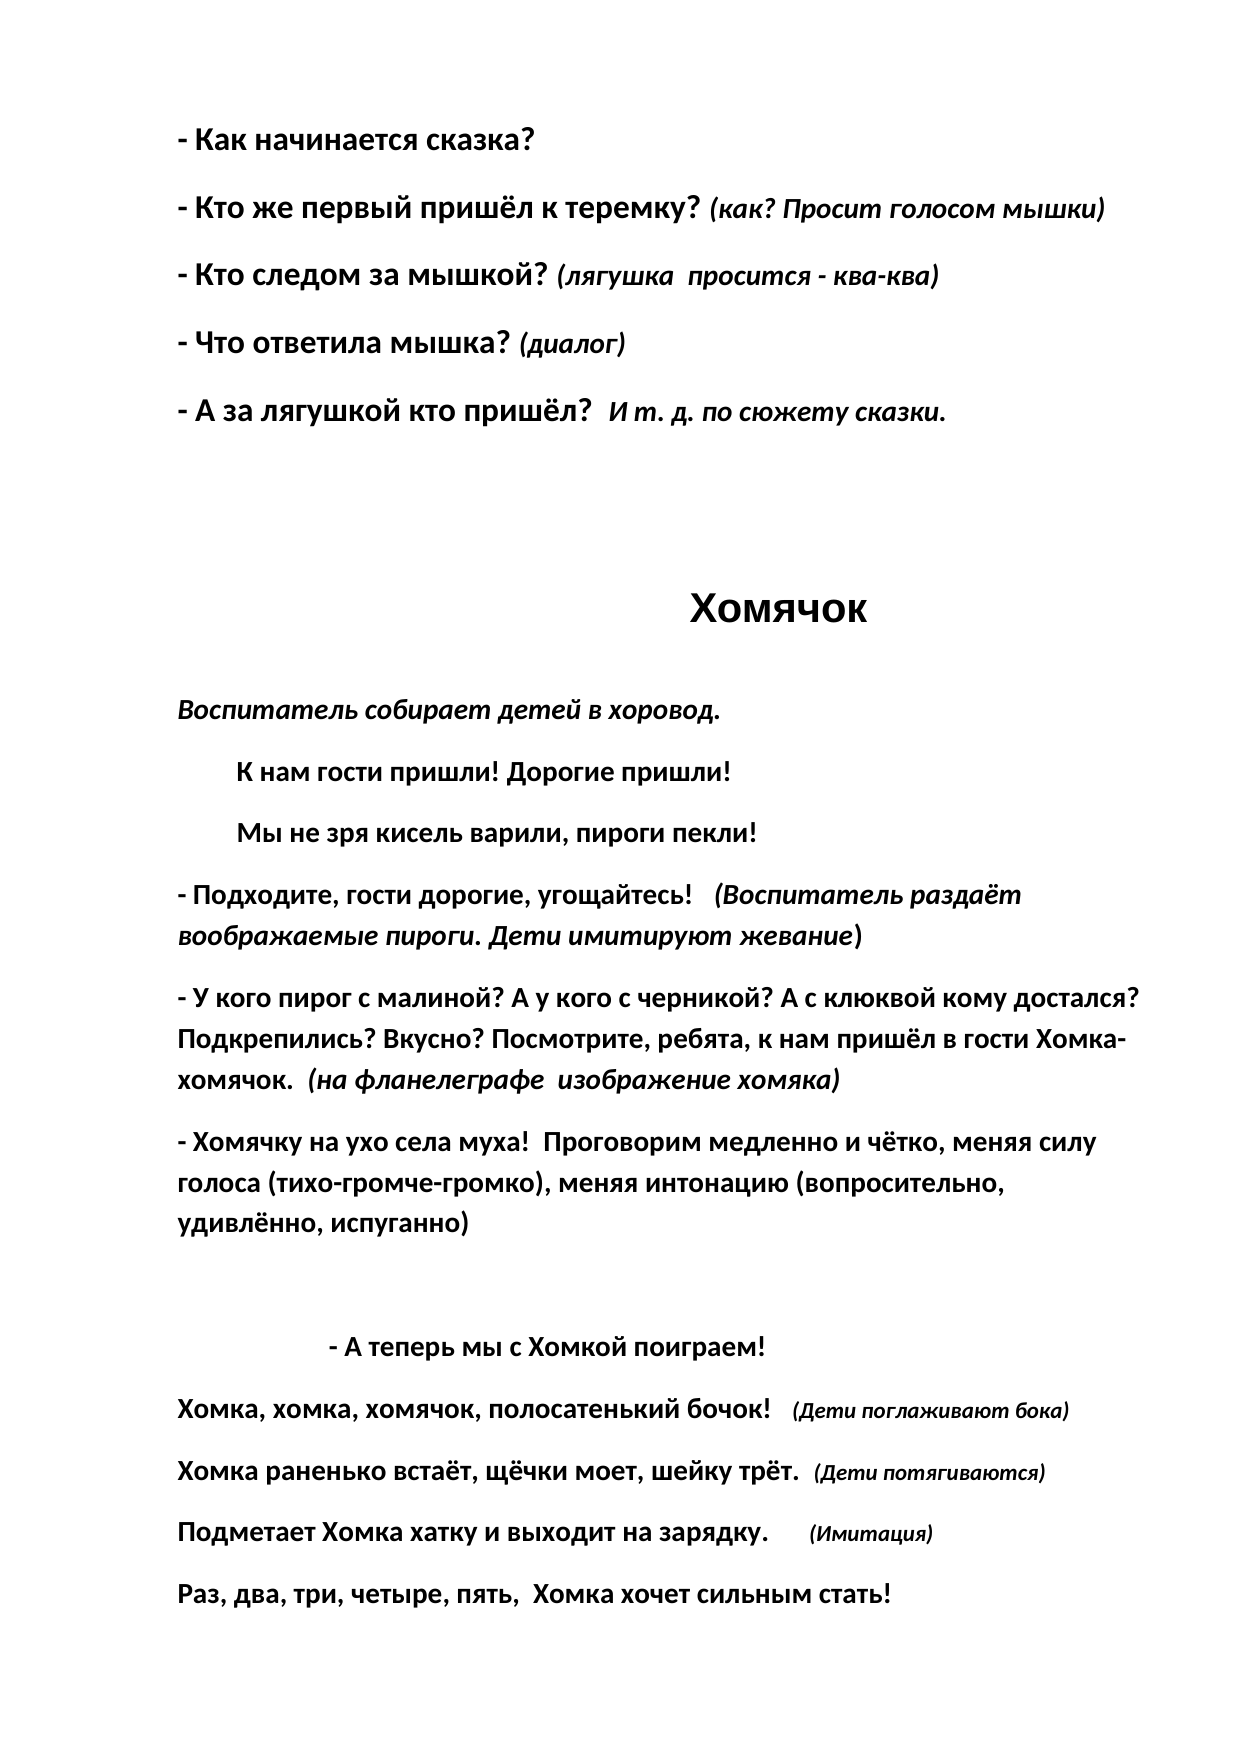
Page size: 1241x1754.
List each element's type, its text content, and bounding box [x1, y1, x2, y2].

text - Что ответила мышка? (диалог) [177, 321, 1152, 362]
text Хомка раненько встаёт, щёчки моет, шейку трёт. (Дети потягиваются) [177, 1452, 1152, 1487]
text Подметает Хомка хатку и выходит на зарядку. (Имитация) [177, 1513, 1152, 1549]
text - Кто же первый пришёл к теремку? (как? Просит голосом мышки) [177, 186, 1152, 226]
text - Подходите, гости дорогие, угощайтесь! (Воспитатель раздаёт воображаемые пироги. Дети имитируют жевание) [177, 876, 1152, 953]
text К нам гости пришли! Дорогие пришли! [177, 753, 1152, 788]
text Мы не зря кисель варили, пироги пекли! [177, 814, 1152, 850]
text - У кого пирог с малиной? А у кого с черникой? А с клюквой кому достался? Подкрепились? Вкусно? Посмотрите, ребята, к нам пришёл в гости Хомка-хомячок. (на фланелеграфе изображение хомяка) [177, 979, 1152, 1097]
subtitle Хомячок [177, 584, 1152, 632]
text Хомка, хомка, хомячок, полосатенький бочок! (Дети поглаживают бока) [177, 1390, 1152, 1426]
text - Кто следом за мышкой? (лягушка просится - ква-ква) [177, 253, 1152, 294]
text - А теперь мы с Хомкой поиграем! [177, 1328, 1152, 1364]
text Воспитатель собирает детей в хоровод. [177, 691, 1152, 727]
text - Как начинается сказка? [177, 118, 1152, 159]
text Раз, два, три, четыре, пять, Хомка хочет сильным стать! [177, 1575, 1152, 1611]
text - Хомячку на ухо села муха! Проговорим медленно и чётко, меняя силу голоса (тихо-громче-громко), меняя интонацию (вопросительно, удивлённо, испуганно) [177, 1123, 1152, 1240]
text - А за лягушкой кто пришёл? И т. д. по сюжету сказки. [177, 388, 1152, 429]
